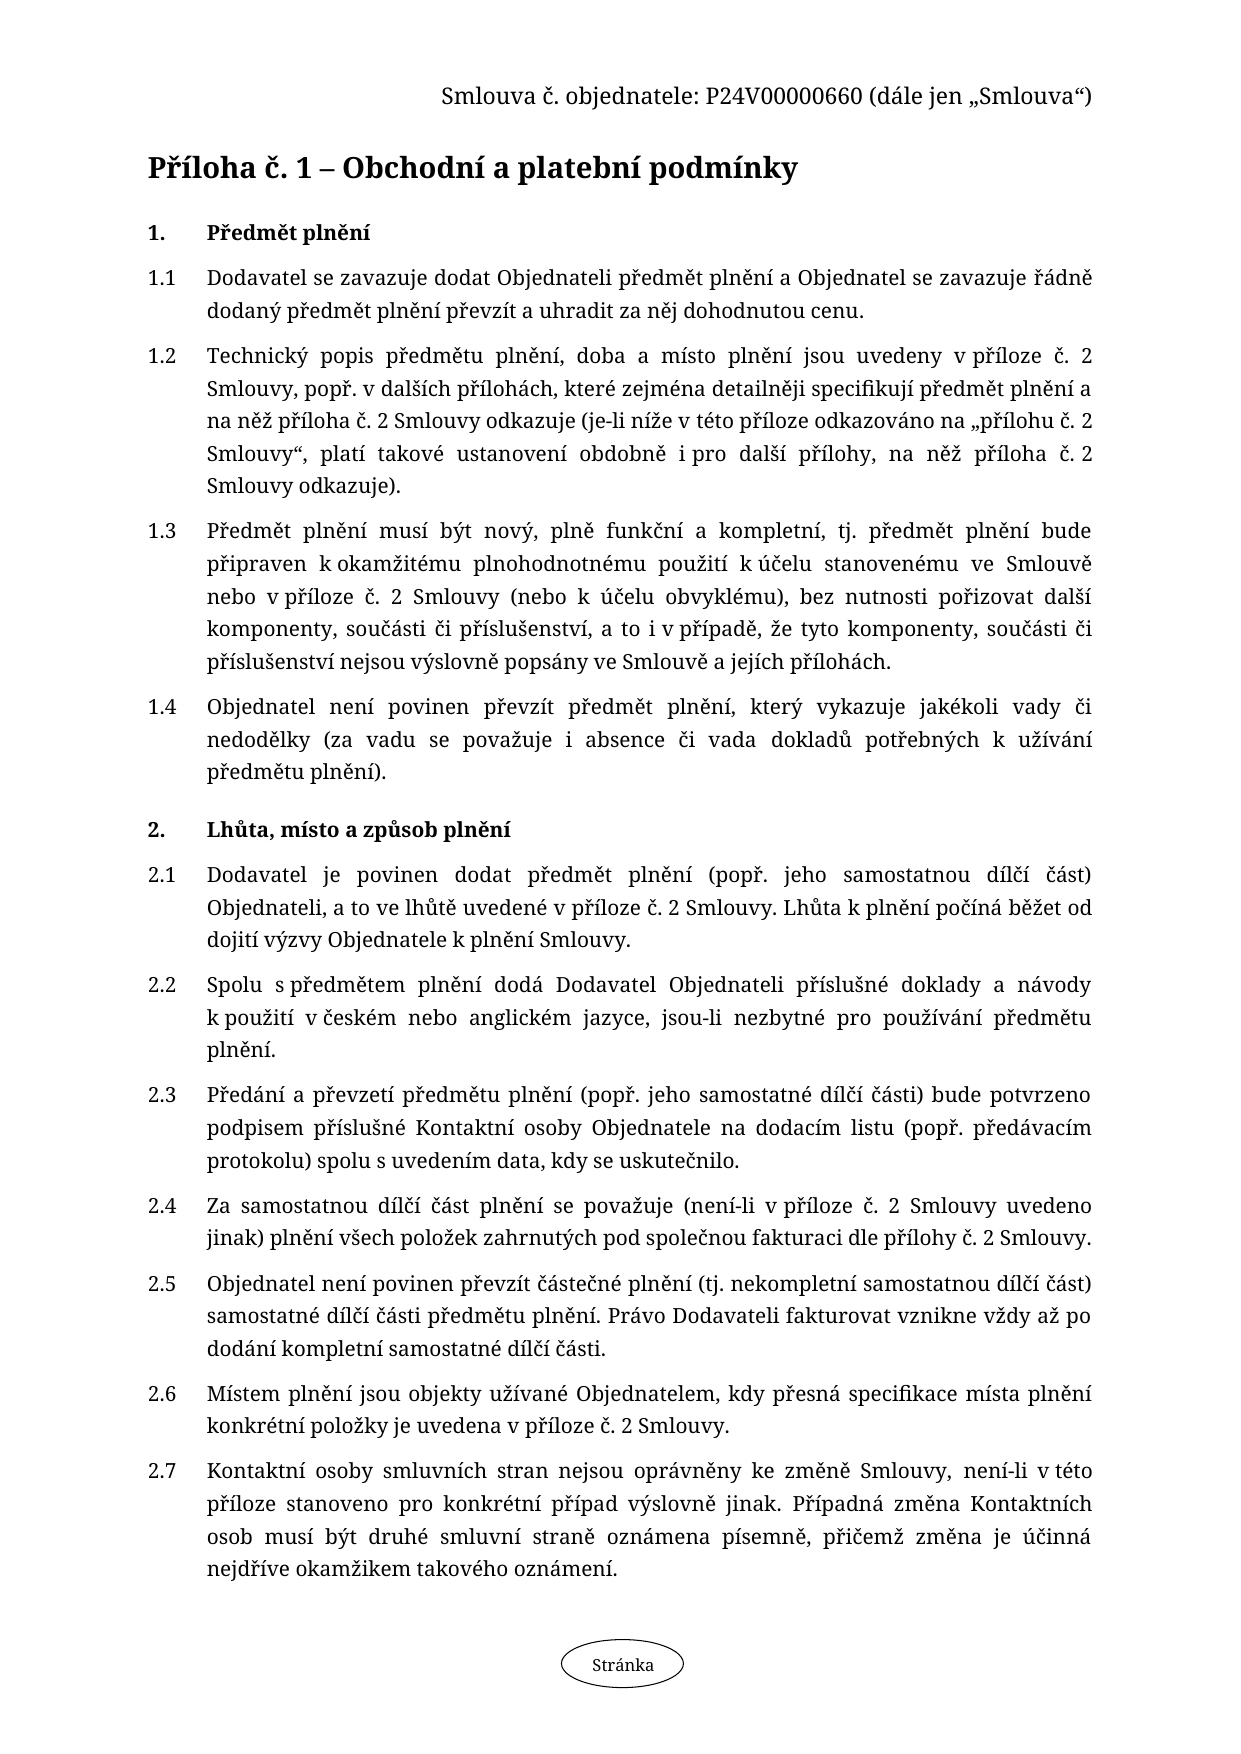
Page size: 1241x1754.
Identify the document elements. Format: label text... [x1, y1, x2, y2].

list Místem plnění jsou objekty užívané Objednatelem, kdy přesná specifikace místa plnění konkrétní položky je uvedena v příloze č. 2 Smlouvy. [148, 1379, 1093, 1440]
list Objednatel není povinen převzít předmět plnění, který vykazuje jakékoli vady či nedodělky (za vadu se považuje i absence či vada dokladů potřebných k užívání předmětu plnění). [148, 692, 1093, 786]
list Za samostatnou dílčí část plnění se považuje (není-li v příloze č. 2 Smlouvy uvedeno jinak) plnění všech položek zahrnutých pod společnou fakturaci dle přílohy č. 2 Smlouvy. [148, 1191, 1093, 1252]
list Předání a převzetí předmětu plnění (popř. jeho samostatné dílčí části) bude potvrzeno podpisem příslušné Kontaktní osoby Objednatele na dodacím listu (popř. předávacím protokolu) spolu s uvedením data, kdy se uskutečnilo. [148, 1081, 1093, 1174]
list Předmět plnění musí být nový, plně funkční a kompletní, tj. předmět plnění bude připraven k okamžitému plnohodnotnému použití k účelu stanovenému ve Smlouvě nebo v příloze č. 2 Smlouvy (nebo k účelu obvyklému), bez nutnosti pořizovat další komponenty, součásti či příslušenství, a to i v případě, že tyto komponenty, součásti či příslušenství nejsou výslovně popsány ve Smlouvě a jejích přílohách. [148, 517, 1093, 675]
list Objednatel není povinen převzít částečné plnění (tj. nekompletní samostatnou dílčí část) samostatné dílčí části předmětu plnění. Právo Dodavateli fakturovat vznikne vždy až po dodání kompletní samostatné dílčí části. [148, 1269, 1093, 1362]
list Předmět plnění [148, 218, 1093, 247]
list Lhůta, místo a způsob plnění [148, 815, 1093, 843]
list Dodavatel se zavazuje dodat Objednateli předmět plnění a Objednatel se zavazuje řádně dodaný předmět plnění převzít a uhradit za něj dohodnutou cenu. [148, 263, 1093, 324]
list Dodavatel je povinen dodat předmět plnění (popř. jeho samostatnou dílčí část) Objednateli, a to ve lhůtě uvedené v příloze č. 2 Smlouvy. Lhůta k plnění počíná běžet od dojití výzvy Objednatele k plnění Smlouvy. [148, 860, 1093, 954]
list Spolu s předmětem plnění dodá Dodavatel Objednateli příslušné doklady a návody k použití v českém nebo anglickém jazyce, jsou-li nezbytné pro používání předmětu plnění. [148, 970, 1093, 1064]
list Kontaktní osoby smluvních stran nejsou oprávněny ke změně Smlouvy, není-li v této příloze stanoveno pro konkrétní případ výslovně jinak. Případná změna Kontaktních osob musí být druhé smluvní straně oznámena písemně, přičemž změna je účinná nejdříve okamžikem takového oznámení. [148, 1457, 1093, 1583]
text Příloha č. 1 – Obchodní a platební podmínky [148, 148, 1093, 187]
list Technický popis předmětu plnění, doba a místo plnění jsou uvedeny v příloze č. 2 Smlouvy, popř. v dalších přílohách, které zejména detailněji specifikují předmět plnění a na něž příloha č. 2 Smlouvy odkazuje (je-li níže v této příloze odkazováno na „přílohu č. 2 Smlouvy“, platí takové ustanovení obdobně i pro další přílohy, na něž příloha č. 2 Smlouvy odkazuje). [148, 341, 1093, 500]
